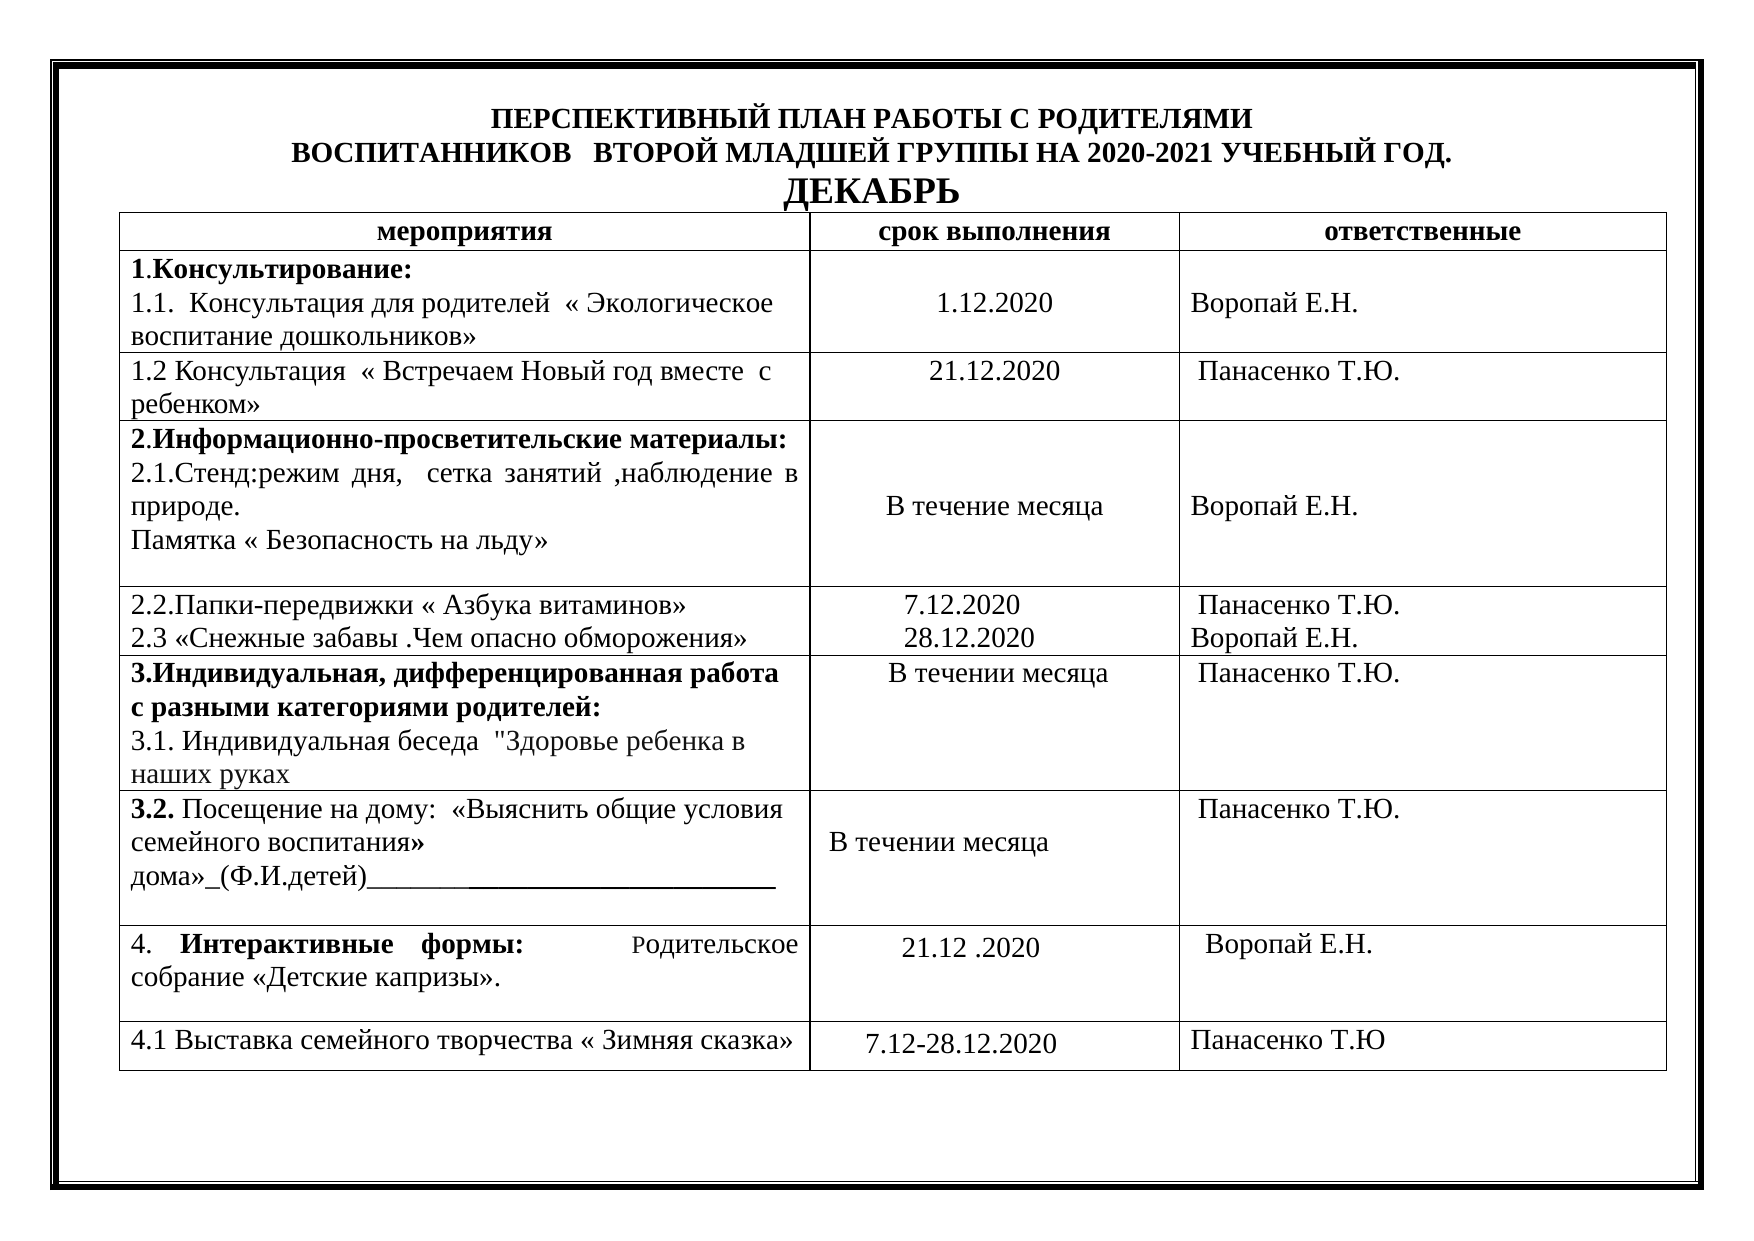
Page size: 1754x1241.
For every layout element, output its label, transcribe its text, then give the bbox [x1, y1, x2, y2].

table_cell Панасенко Т.Ю. [1180, 791, 1666, 925]
table_cell Панасенко Т.Ю. Воропай Е.Н. [1180, 587, 1666, 654]
text ВОСПИТАННИКОВ ВТОРОЙ МЛАДШЕЙ ГРУППЫ НА 2020-2021 УЧЕБНЫЙ ГОД. [75, 135, 1669, 169]
table_cell Воропай Е.Н. [1180, 926, 1666, 1021]
table_header мероприятия [120, 213, 809, 250]
table_cell Панасенко Т.Ю. [1180, 656, 1666, 790]
table_cell 4. Интерактивные формы: Родительское собрание «Детские капризы». [120, 926, 809, 1021]
text ДЕКАБРЬ [75, 169, 1669, 212]
table_cell 1.2 Консультация « Встречаем Новый год вместе с ребенком» [120, 353, 809, 420]
table_cell 1.12.2020 [811, 251, 1179, 352]
table_cell 7.12-28.12.2020 [811, 1022, 1179, 1070]
table_cell Воропай Е.Н. [1180, 421, 1666, 586]
table_cell 4.1 Выставка семейного творчества « Зимняя сказка» [120, 1022, 809, 1070]
table_cell В течении месяца [811, 791, 1179, 925]
table_cell 3.2. Посещение на дому: «Выяснить общие условия семейного воспитания» дома»_(Ф.И.детей)____________________________ [120, 791, 809, 925]
table_cell 3.Индивидуальная, дифференцированная работа с разными категориями родителей: 3.1. Индивидуальная беседа "Здоровье ребенка в наших руках [120, 656, 809, 790]
table_cell 21.12.2020 [811, 353, 1179, 420]
table_cell Воропай Е.Н. [1180, 251, 1666, 352]
table_cell 1.Консультирование: 1.1. Консультация для родителей « Экологическое воспитание дошкольников» [120, 251, 809, 352]
table_cell В течении месяца [811, 656, 1179, 790]
table_cell 2.Информационно-просветительские материалы: 2.1.Стенд:режим дня, сетка занятий ,наблюдение в природе. Памятка « Безопасность на льду» [120, 421, 809, 586]
table_cell 2.2.Папки-передвижки « Азбука витаминов» 2.3 «Снежные забавы .Чем опасно обморожения» [120, 587, 809, 654]
table_cell 7.12.2020 28.12.2020 [811, 587, 1179, 654]
table_cell 21.12 .2020 [811, 926, 1179, 1021]
text ПЕРСПЕКТИВНЫЙ ПЛАН РАБОТЫ С РОДИТЕЛЯМИ [75, 102, 1669, 135]
table_cell Панасенко Т.Ю. [1180, 353, 1666, 420]
table_header срок выполнения [811, 213, 1179, 250]
table_cell В течение месяца [811, 421, 1179, 586]
table_header ответственные [1180, 213, 1666, 250]
table_cell Панасенко Т.Ю [1180, 1022, 1666, 1070]
